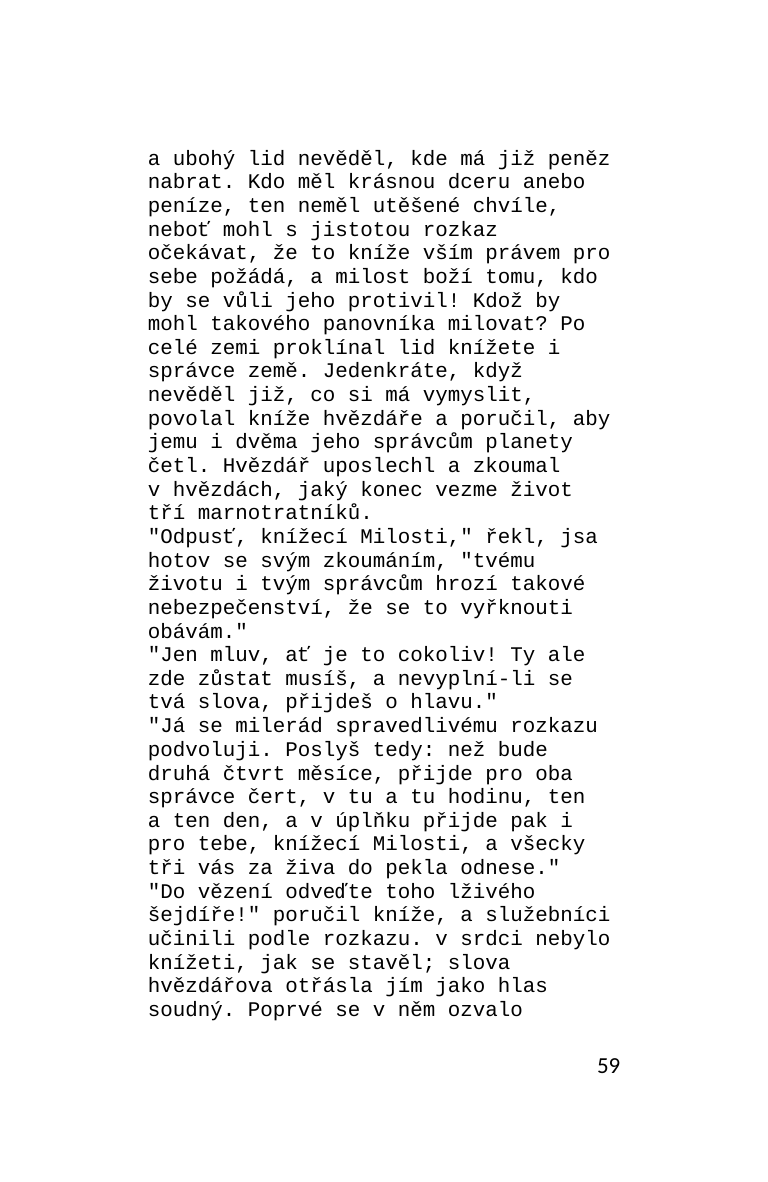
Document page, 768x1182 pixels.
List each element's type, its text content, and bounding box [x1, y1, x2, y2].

text "Já se milerád spravedlivému rozkazu podvoluji. Poslyš tedy: než bude druhá čtvrt měsíce, přijde pro oba správce čert, v tu a tu hodinu, ten a ten den, a v úplňku přijde pak i pro tebe, knížecí Milosti, a všecky tři vás za živa do pekla odnese." [148, 715, 620, 881]
text "Odpusť, knížecí Milosti," řekl, jsa hotov se svým zkoumáním, "tvému životu i tvým správcům hrozí takové nebezpečenství, že se to vyřknouti obávám." [148, 526, 620, 644]
text "Jen mluv, ať je to cokoliv! Ty ale zde zůstat musíš, a nevyplní-li se tvá slova, přijdeš o hlavu." [148, 644, 620, 715]
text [148, 148, 620, 526]
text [148, 881, 620, 1023]
